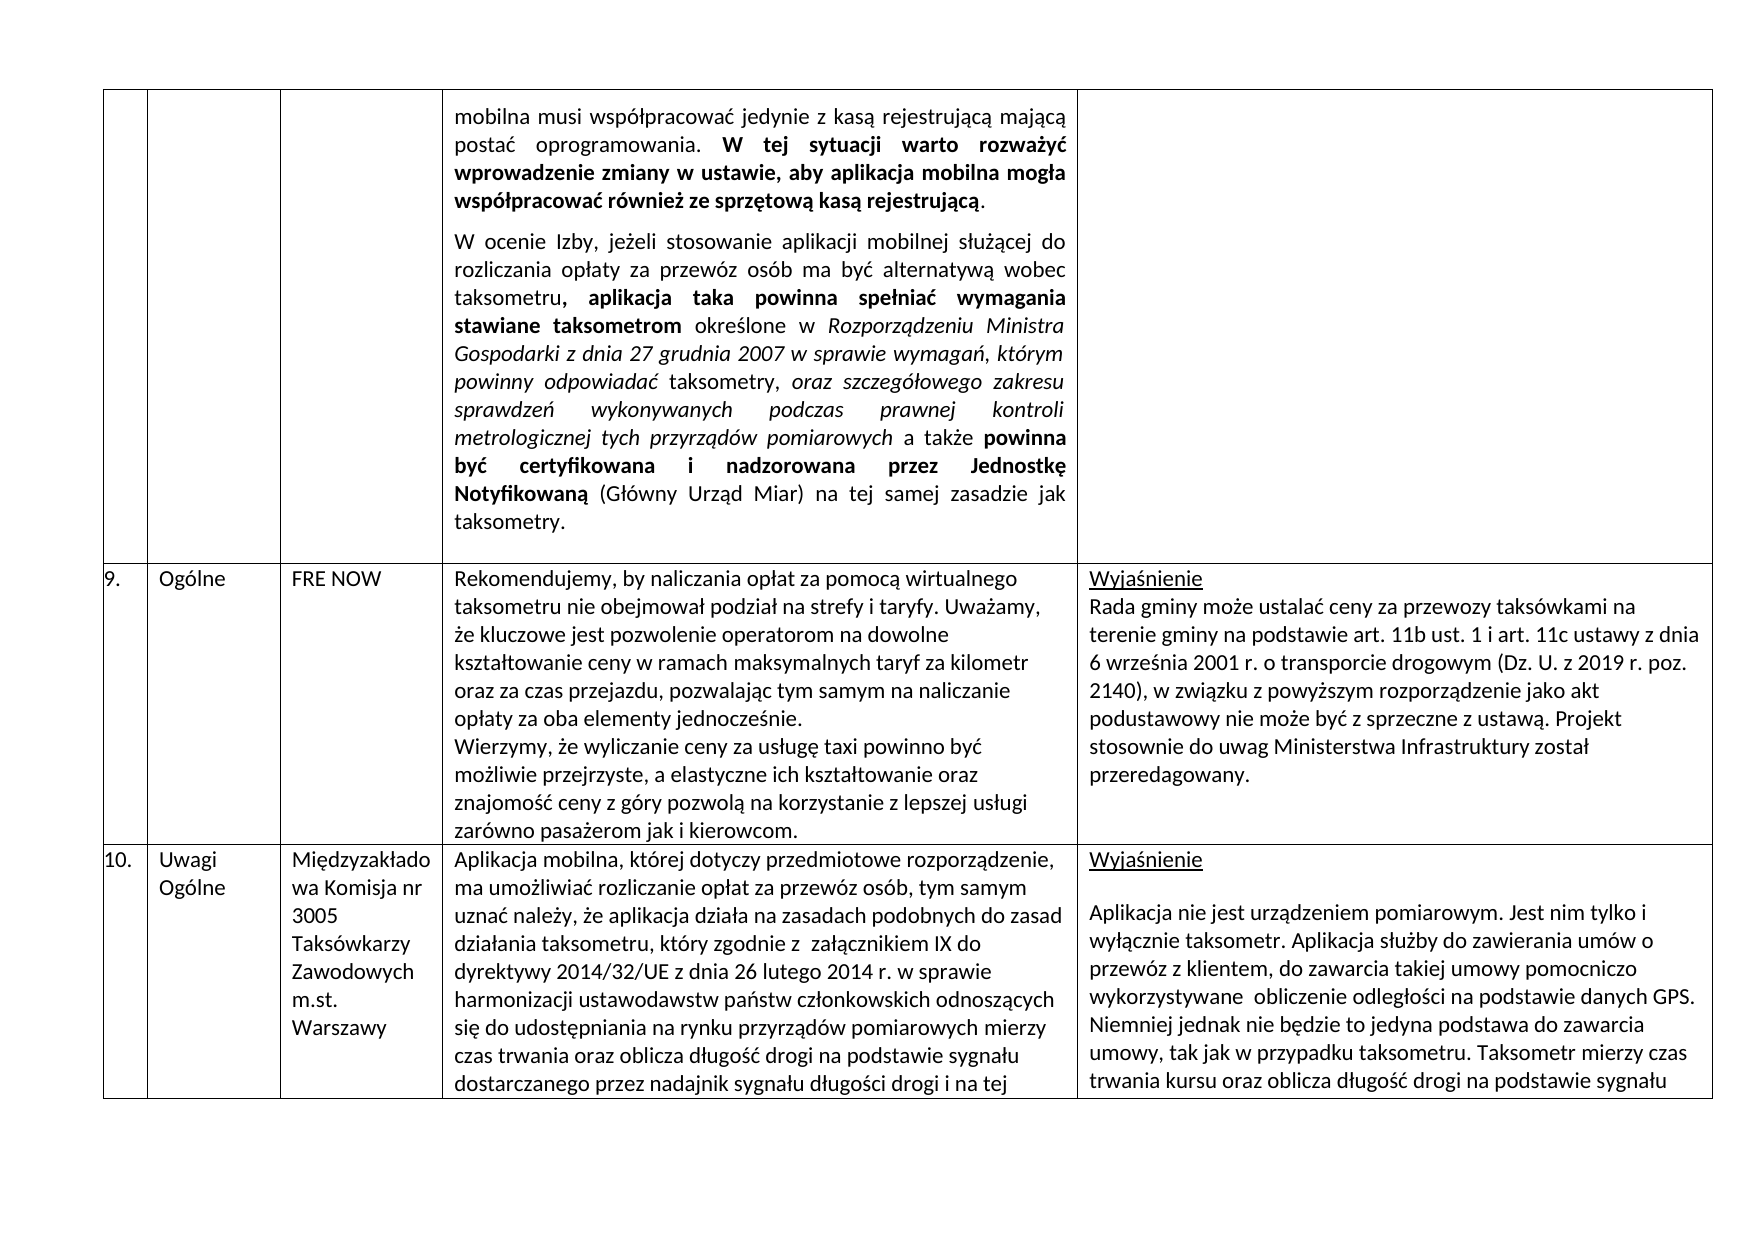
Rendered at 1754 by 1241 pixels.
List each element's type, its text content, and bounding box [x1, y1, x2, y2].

table_cell [104, 90, 147, 563]
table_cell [443, 90, 1077, 563]
table_cell Ogólne [148, 564, 280, 844]
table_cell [443, 845, 1077, 1097]
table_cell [148, 90, 280, 563]
table_cell Uwagi Ogólne [148, 845, 280, 1097]
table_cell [1078, 845, 1712, 1097]
table_cell [104, 564, 147, 844]
table_cell [104, 845, 147, 1097]
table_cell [281, 845, 442, 1097]
table_cell Wyjaśnienie Rada gminy może ustalać ceny za przewozy taksówkami na terenie gminy na podstawie art. 11b ust. 1 i art. 11c ustawy z dnia 6 września 2001 r. o transporcie drogowym (Dz. U. z 2019 r. poz. 2140), w związku z powyższym rozporządzenie jako akt podustawowy nie może być z sprzeczne z ustawą. Projekt stosownie do uwag Ministerstwa Infrastruktury został przeredagowany. [1078, 564, 1712, 844]
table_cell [1078, 90, 1712, 563]
table_cell Rekomendujemy, by naliczania opłat za pomocą wirtualnego taksometru nie obejmował podział na strefy i taryfy. Uważamy, że kluczowe jest pozwolenie operatorom na dowolne kształtowanie ceny w ramach maksymalnych taryf za kilometr oraz za czas przejazdu, pozwalając tym samym na naliczanie opłaty za oba elementy jednocześnie. Wierzymy, że wyliczanie ceny za usługę taxi powinno być możliwie przejrzyste, a elastyczne ich kształtowanie oraz znajomość ceny z góry pozwolą na korzystanie z lepszej usługi zarówno pasażerom jak i kierowcom. [443, 564, 1077, 844]
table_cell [281, 90, 442, 563]
table_cell FRE NOW [281, 564, 442, 844]
